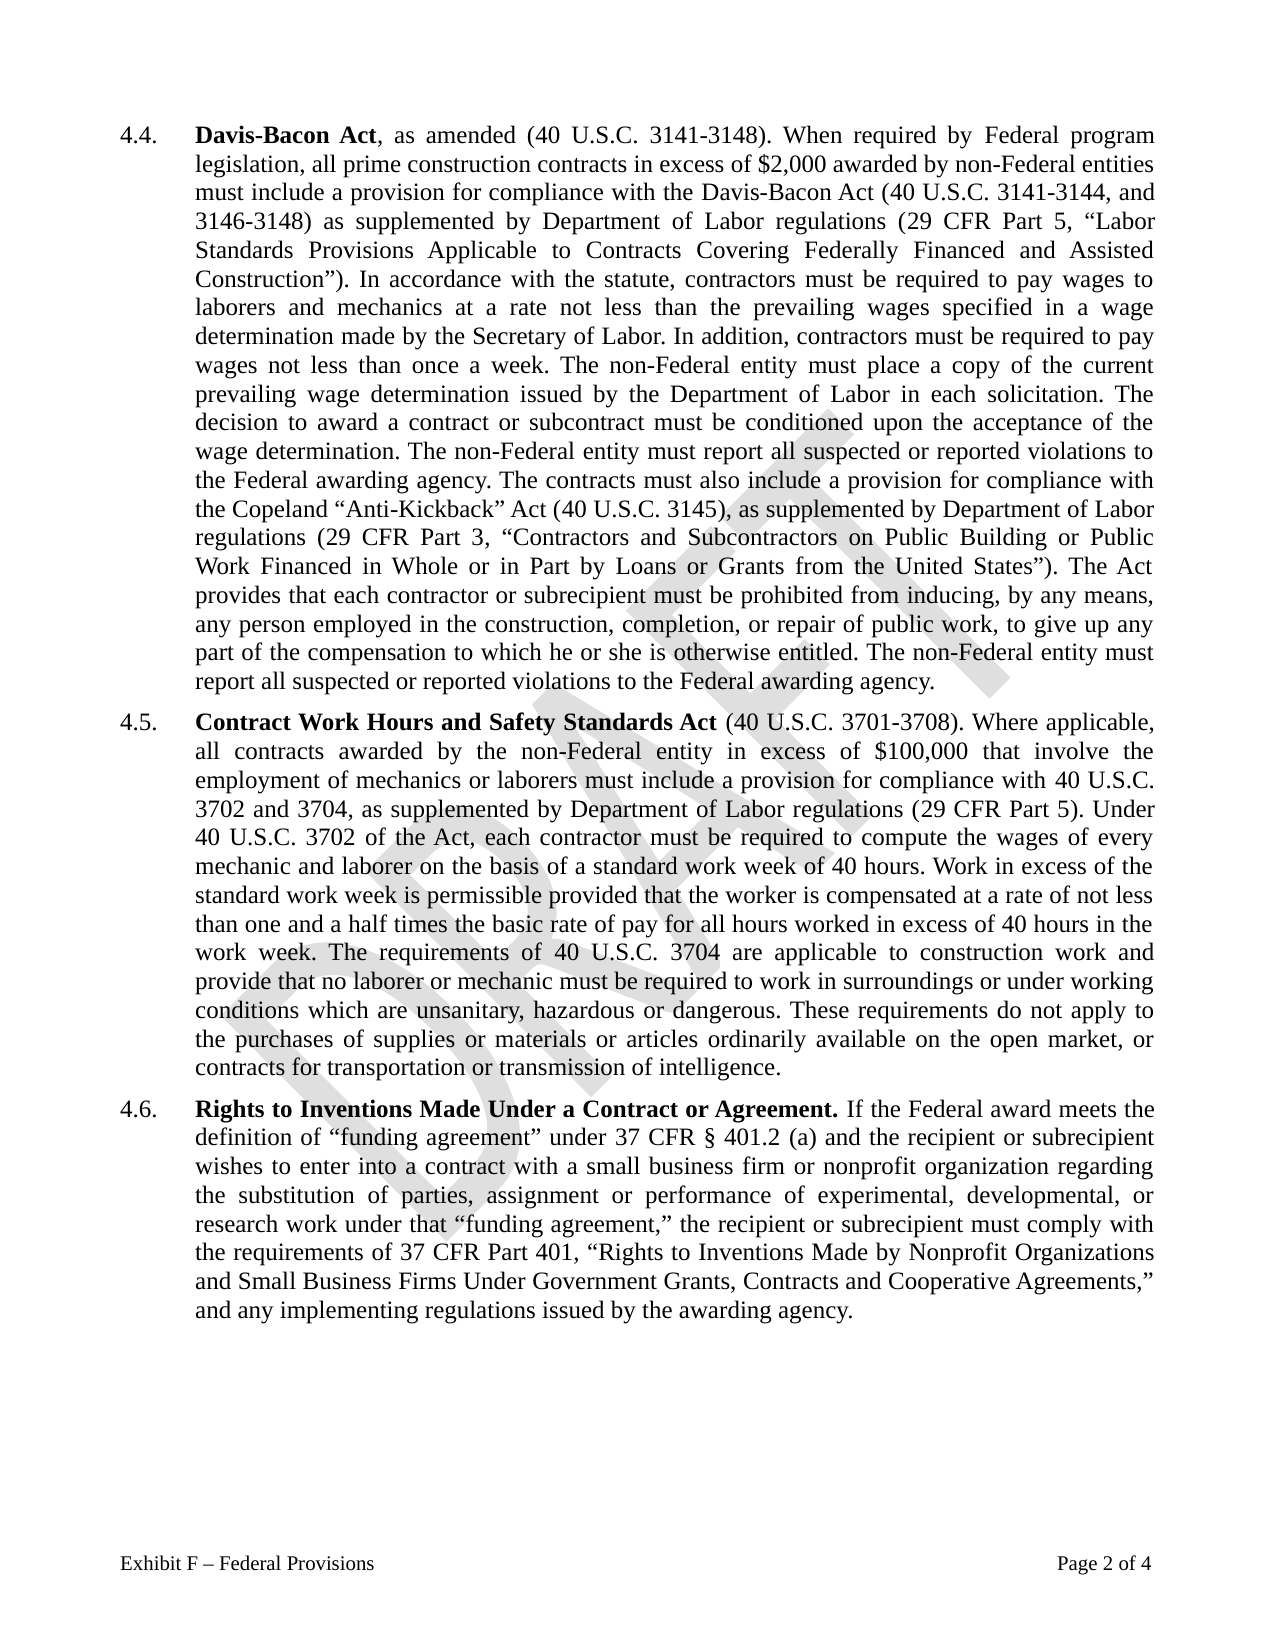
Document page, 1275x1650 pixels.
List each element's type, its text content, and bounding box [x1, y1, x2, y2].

subtitle Contract Work Hours and Safety Standards Act (40 U.S.C. 3701-3708). Where applicable, all contracts awarded by the non-Federal entity in excess of $100,000 that involve the employment of mechanics or laborers must include a provision for compliance with 40 U.S.C. 3702 and 3704, as supplemented by Department of Labor regulations (29 CFR Part 5). Under 40 U.S.C. 3702 of the Act, each contractor must be required to compute the wages of every mechanic and laborer on the basis of a standard work week of 40 hours. Work in excess of the standard work week is permissible provided that the worker is compensated at a rate of not less than one and a half times the basic rate of pay for all hours worked in excess of 40 hours in the work week. The requirements of 40 U.S.C. 3704 are applicable to construction work and provide that no laborer or mechanic must be required to work in surroundings or under working conditions which are unsanitary, hazardous or dangerous. These requirements do not apply to the purchases of supplies or materials or articles ordinarily available on the open market, or contracts for transportation or transmission of intelligence. [120, 707, 1155, 1081]
subtitle Davis-Bacon Act, as amended (40 U.S.C. 3141-3148). When required by Federal program legislation, all prime construction contracts in excess of $2,000 awarded by non-Federal entities must include a provision for compliance with the Davis-Bacon Act (40 U.S.C. 3141-3144, and 3146-3148) as supplemented by Department of Labor regulations (29 CFR Part 5, “Labor Standards Provisions Applicable to Contracts Covering Federally Financed and Assisted Construction”). In accordance with the statute, contractors must be required to pay wages to laborers and mechanics at a rate not less than the prevailing wages specified in a wage determination made by the Secretary of Labor. In addition, contractors must be required to pay wages not less than once a week. The non-Federal entity must place a copy of the current prevailing wage determination issued by the Department of Labor in each solicitation. The decision to award a contract or subcontract must be conditioned upon the acceptance of the wage determination. The non-Federal entity must report all suspected or reported violations to the Federal awarding agency. The contracts must also include a provision for compliance with the Copeland “Anti-Kickback” Act (40 U.S.C. 3145), as supplemented by Department of Labor regulations (29 CFR Part 3, “Contractors and Subcontractors on Public Building or Public Work Financed in Whole or in Part by Loans or Grants from the United States”). The Act provides that each contractor or subrecipient must be prohibited from inducing, by any means, any person employed in the construction, completion, or repair of public work, to give up any part of the compensation to which he or she is otherwise entitled. The non-Federal entity must report all suspected or reported violations to the Federal awarding agency. [120, 120, 1155, 695]
subtitle Rights to Inventions Made Under a Contract or Agreement. If the Federal award meets the definition of “funding agreement” under 37 CFR § 401.2 (a) and the recipient or subrecipient wishes to enter into a contract with a small business firm or nonprofit organization regarding the substitution of parties, assignment or performance of experimental, developmental, or research work under that “funding agreement,” the recipient or subrecipient must comply with the requirements of 37 CFR Part 401, “Rights to Inventions Made by Nonprofit Organizations and Small Business Firms Under Government Grants, Contracts and Cooperative Agreements,” and any implementing regulations issued by the awarding agency. [120, 1094, 1155, 1324]
